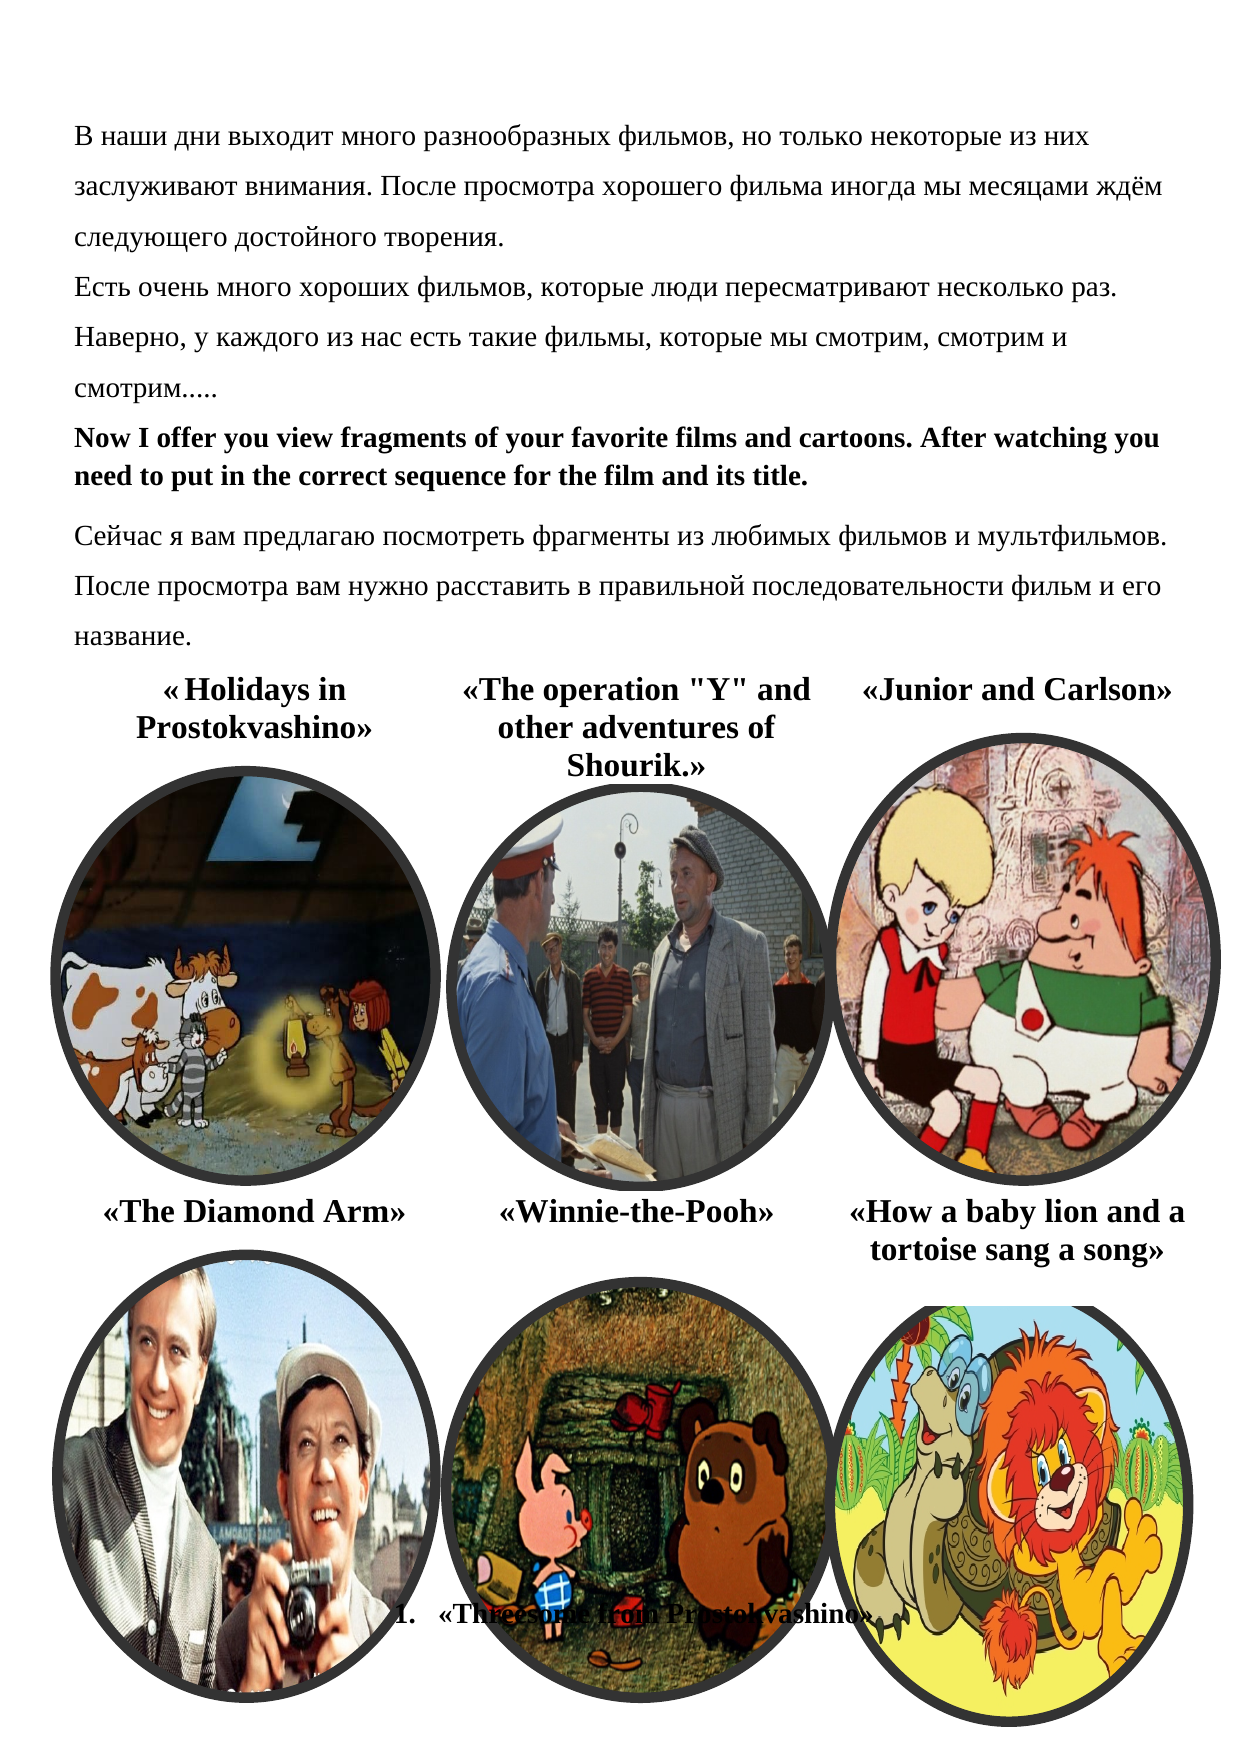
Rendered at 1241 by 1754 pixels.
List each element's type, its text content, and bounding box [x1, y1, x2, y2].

picture [124, 1636, 369, 1692]
table_cell «How a baby lion and a tortoise sang a song» [827, 1191, 1207, 1596]
text Now I offer you view fragments of your favorite films and cartoons. After watching you need to put in the correct sequence for the film and its title. [74, 420, 1196, 492]
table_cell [63, 1596, 1207, 1636]
text Есть очень много хороших фильмов, которые люди пересматривают несколько раз. [74, 269, 1196, 303]
table_header «Junior and Carlson» [827, 669, 1207, 1191]
text В наши дни выходит много разнообразных фильмов, но только некоторые из них заслуживают внимания. После просмотра хорошего фильма иногда мы месяцами ждём следующего достойного творения. [74, 118, 1196, 252]
table_cell «Winnie-the-Pooh» [446, 1191, 827, 1596]
text Наверно, у каждого из нас есть такие фильмы, которые мы смотрим, смотрим и смотрим..... [74, 319, 1196, 403]
text Сейчас я вам предлагаю посмотреть фрагменты из любимых фильмов и мультфильмов. После просмотра вам нужно расставить в правильной последовательности фильм и его название. [74, 518, 1196, 652]
picture [511, 1636, 770, 1692]
table_cell «The Diamond Arm» [63, 1191, 446, 1596]
table_header «The operation "Y" and other adventures of Shourik.» [446, 669, 827, 1191]
picture [874, 1636, 1144, 1716]
table_header « Holidays in Prostokvashino» [63, 669, 446, 1191]
